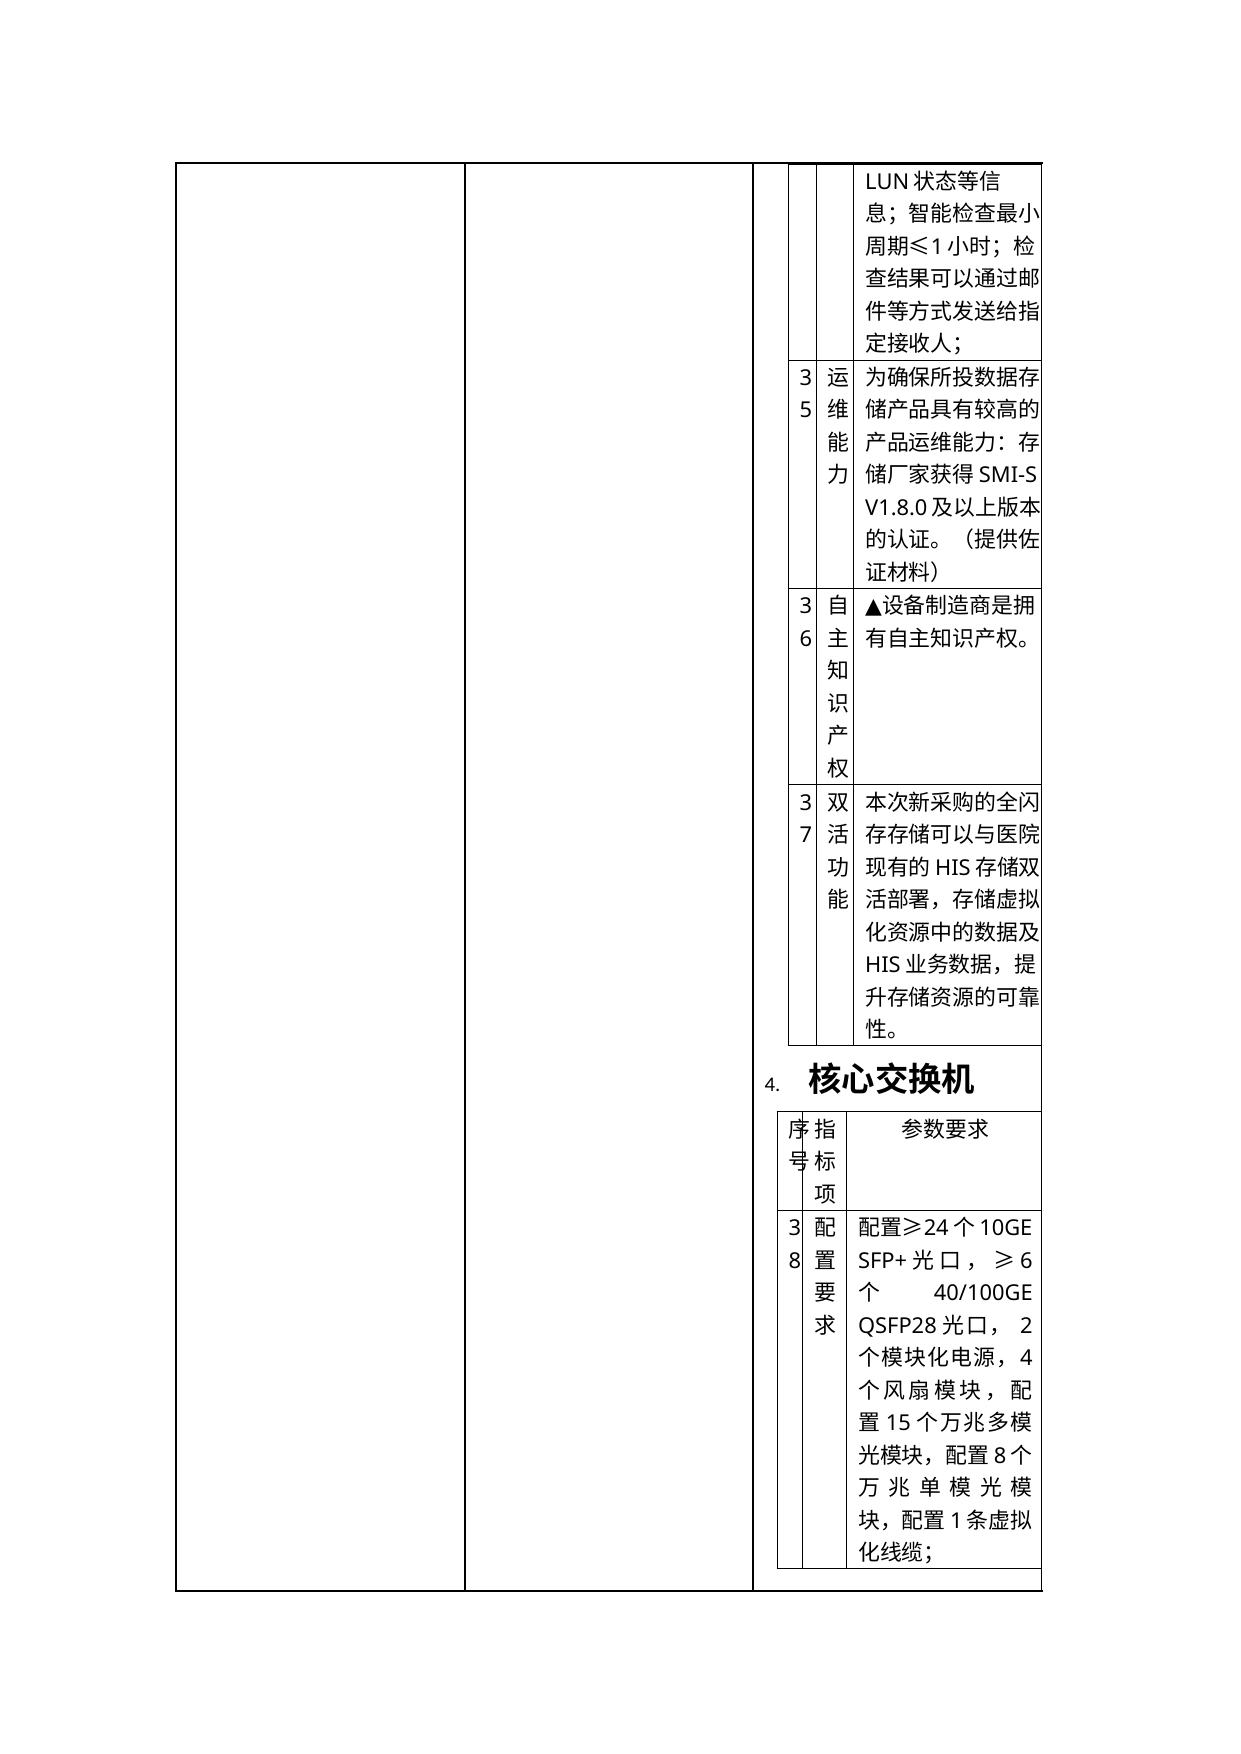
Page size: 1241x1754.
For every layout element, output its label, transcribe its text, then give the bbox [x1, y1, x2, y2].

table_cell [466, 164, 752, 1590]
table_cell 1 [177, 164, 464, 1590]
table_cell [754, 164, 1041, 1590]
